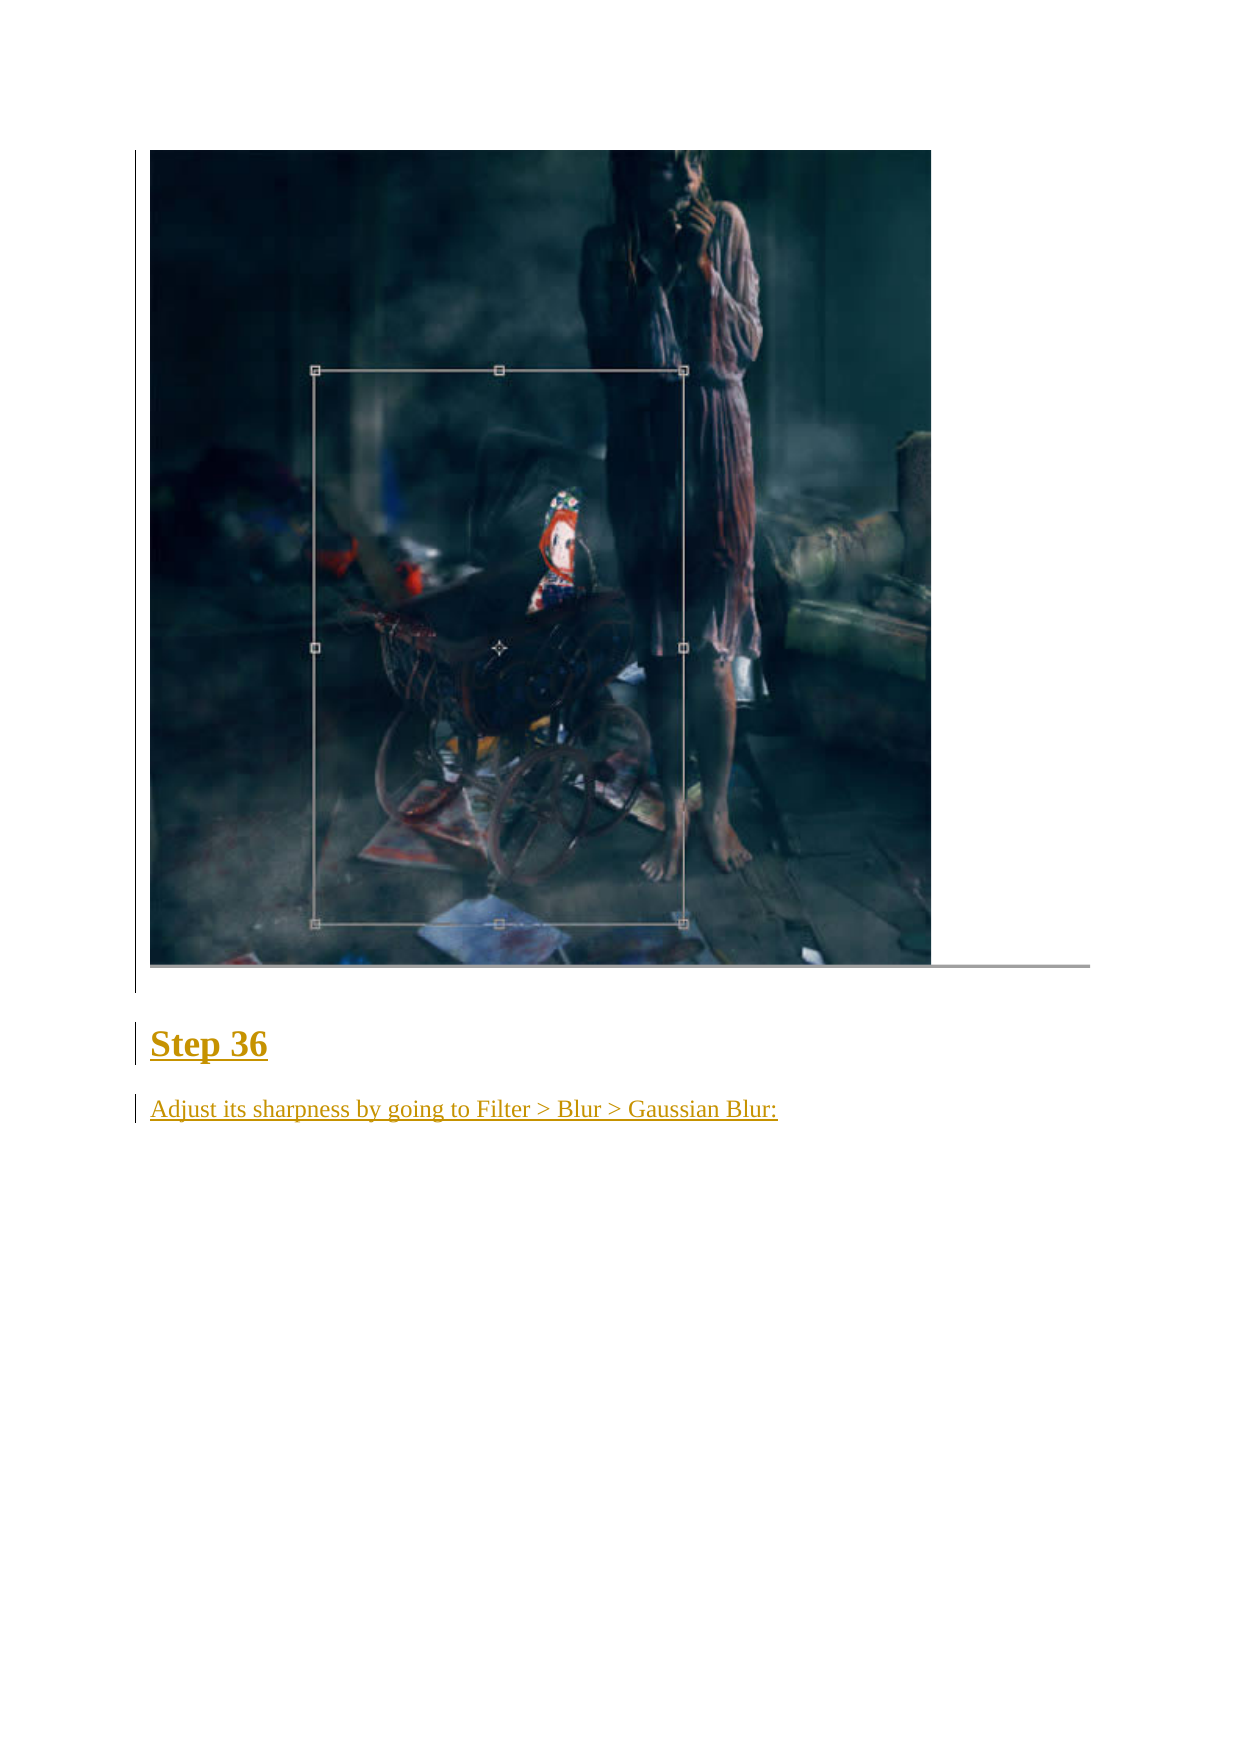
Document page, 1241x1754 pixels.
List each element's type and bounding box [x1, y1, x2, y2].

picture [150, 150, 932, 964]
